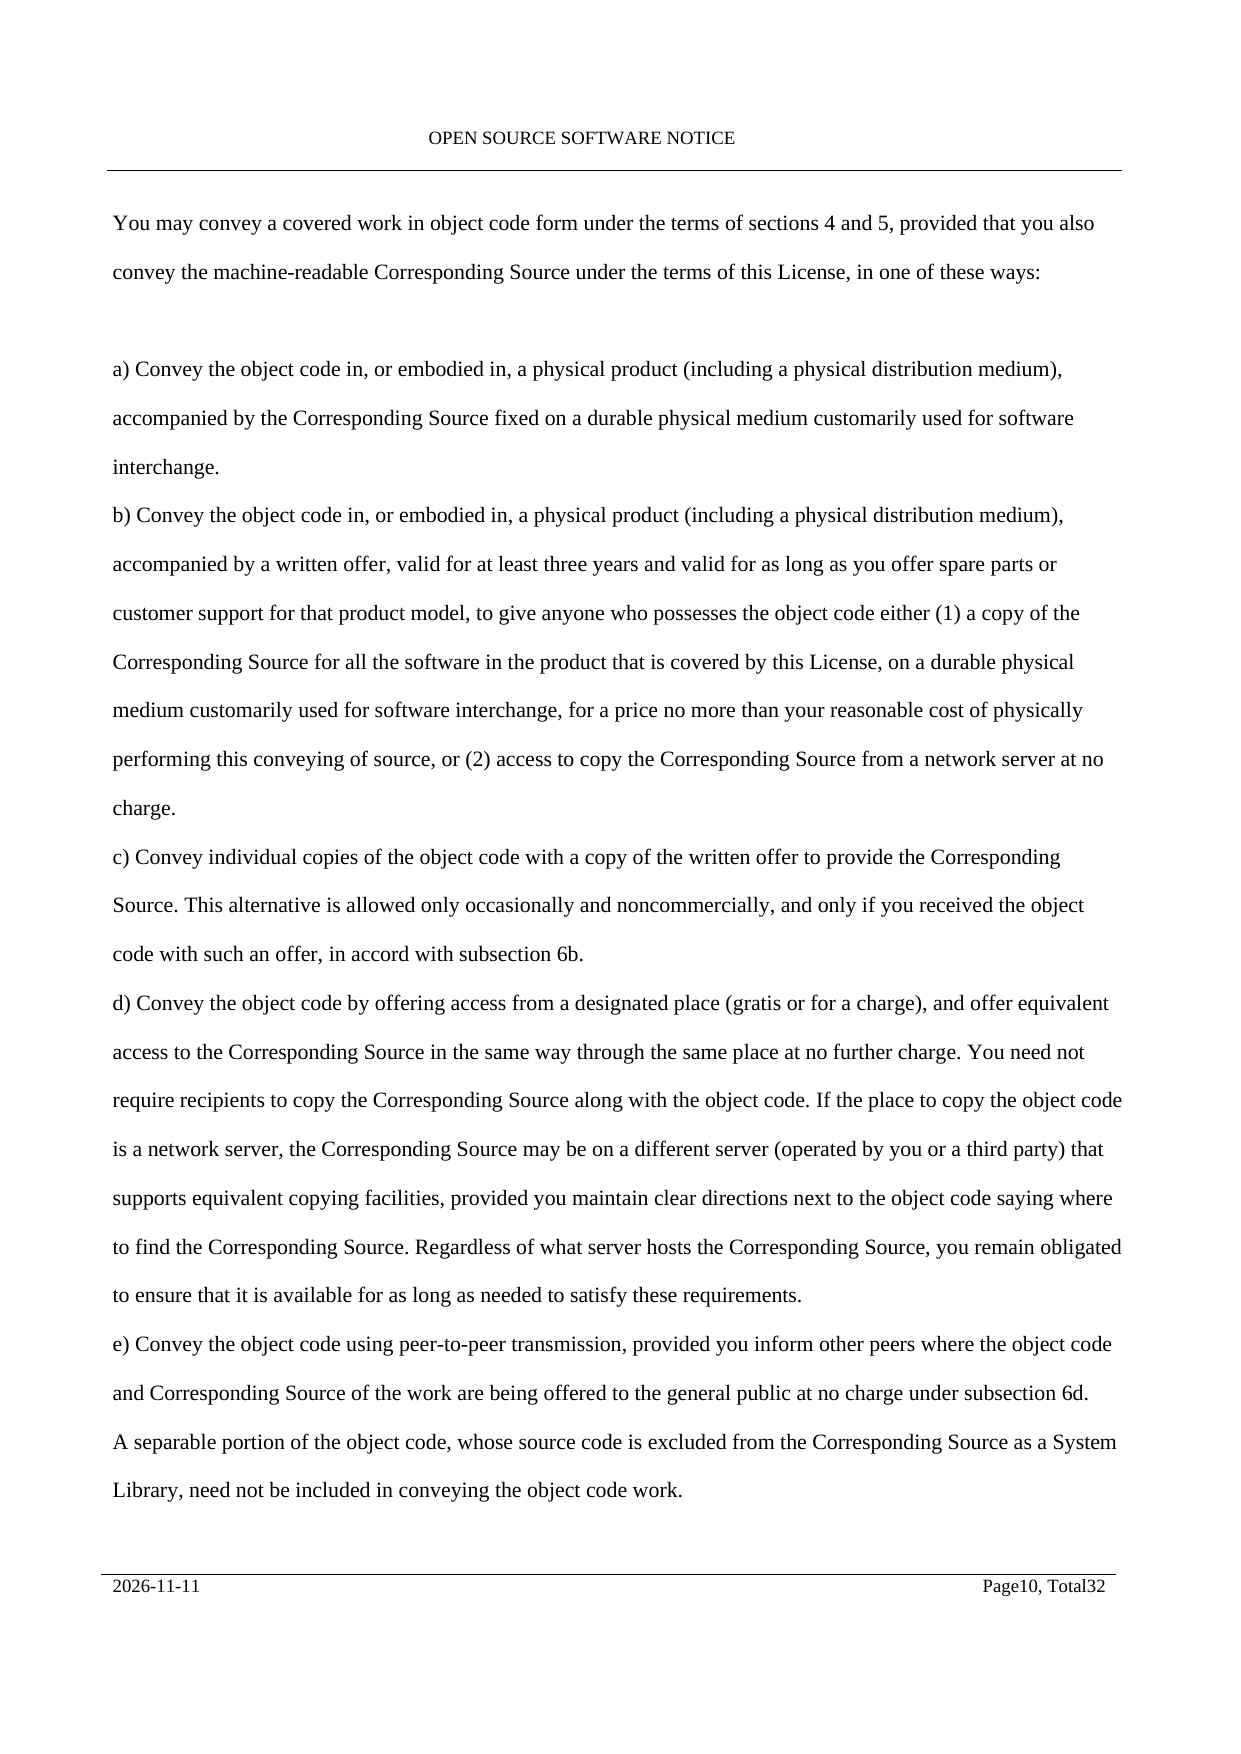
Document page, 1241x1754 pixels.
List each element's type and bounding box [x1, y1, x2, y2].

text [112, 206, 1128, 1506]
